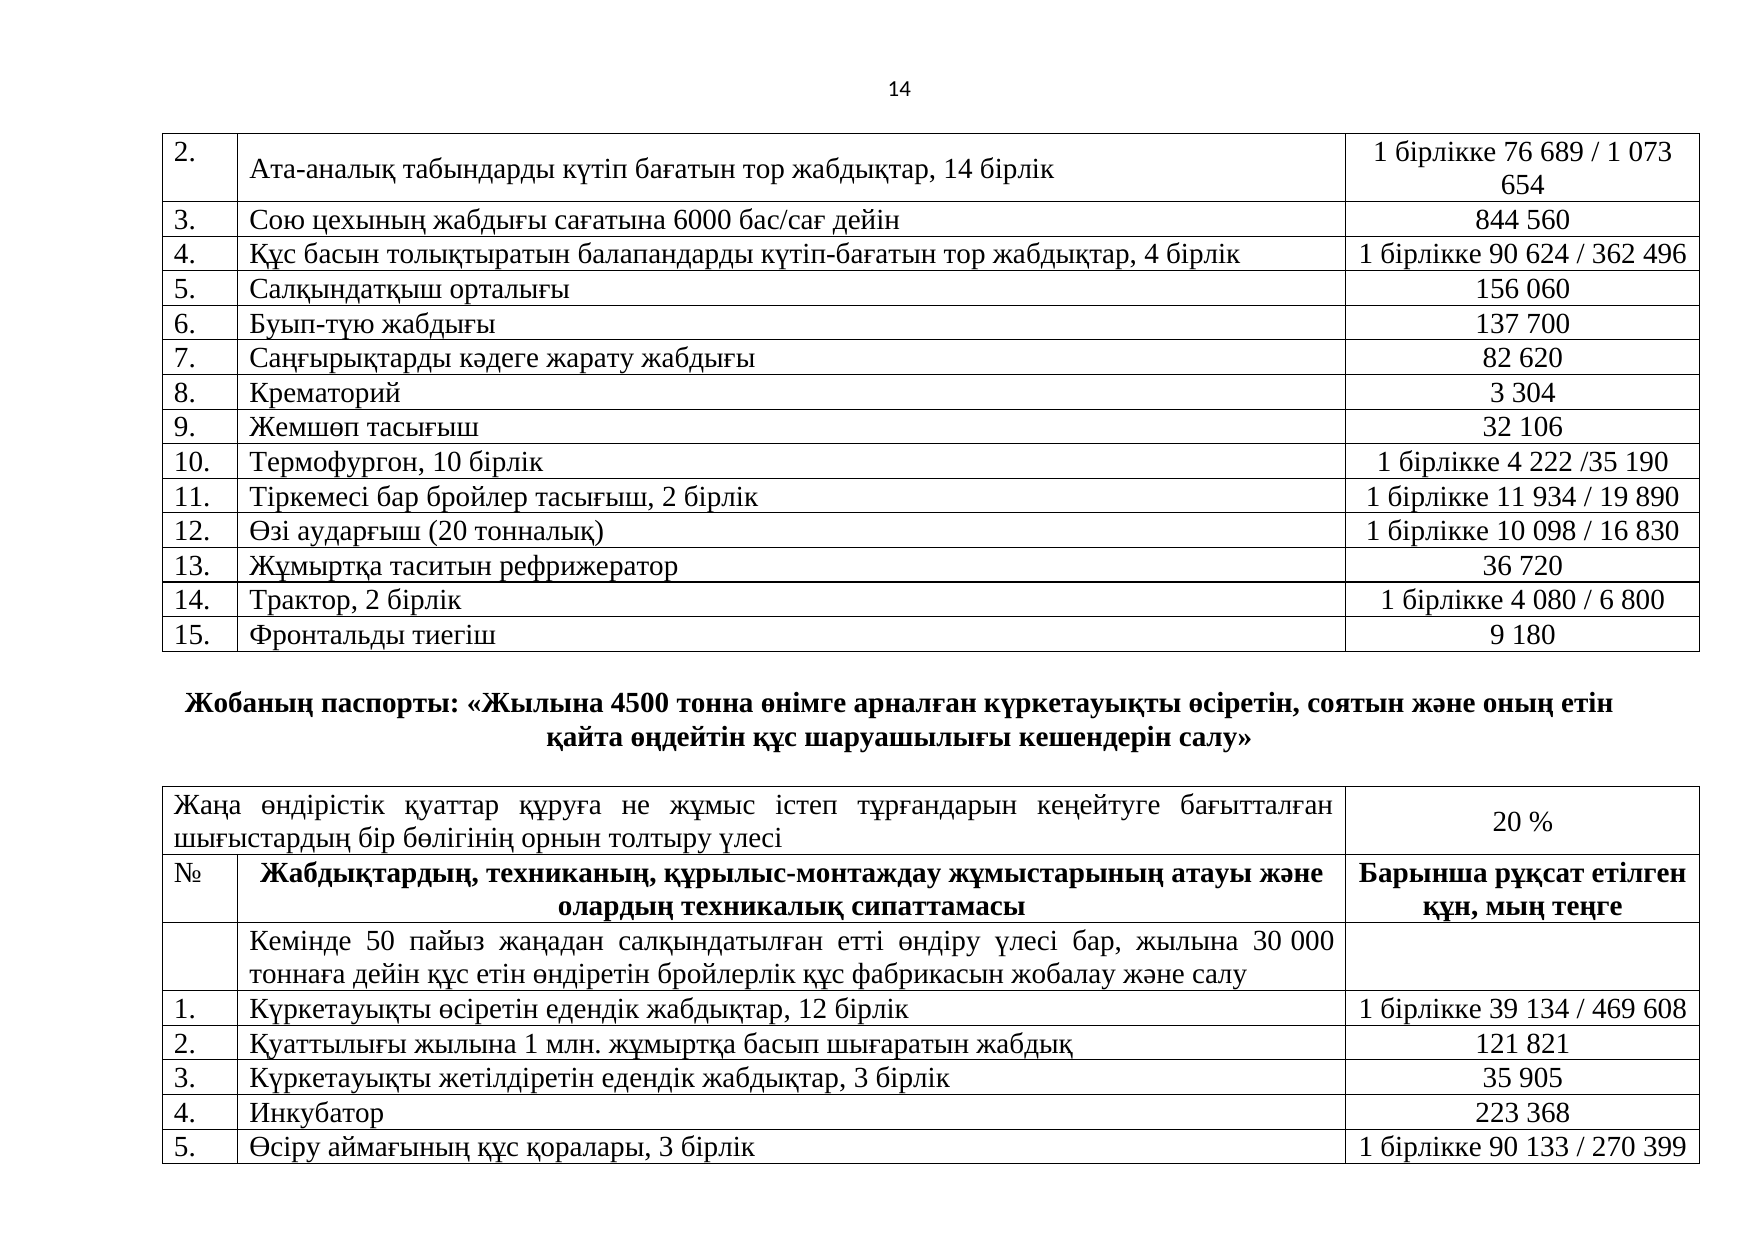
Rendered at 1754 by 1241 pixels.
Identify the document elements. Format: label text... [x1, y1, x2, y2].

table_cell 3. [163, 1060, 237, 1094]
table_cell 1 бірлікке 10 098 / 16 830 [1346, 513, 1699, 547]
table_cell 3 304 [1346, 375, 1699, 408]
table_cell 14. [163, 583, 237, 616]
table_cell 35 905 [1346, 1060, 1699, 1094]
table_cell Саңғырықтарды кәдеге жарату жабдығы [238, 340, 1345, 374]
table_cell Тіркемесі бар бройлер тасығыш, 2 бірлік [238, 479, 1345, 512]
table_cell 223 368 [1346, 1095, 1699, 1128]
table_cell 8. [163, 375, 237, 408]
table_cell 9. [163, 410, 237, 443]
table_cell Буып-түю жабдығы [238, 306, 1345, 339]
table_cell Қуаттылығы жылына 1 млн. жұмыртқа басып шығаратын жабдық [238, 1026, 1345, 1059]
table_cell 1 бірлікке 4 080 / 6 800 [1346, 583, 1699, 616]
table_cell 12. [163, 513, 237, 547]
table_cell Өзі аударғыш (20 тонналық) [238, 513, 1345, 547]
table_cell Фронтальды тиегіш [238, 617, 1345, 651]
table_cell Өсіру аймағының құс қоралары, 3 бірлік [238, 1130, 1345, 1163]
table_cell 13. [163, 548, 237, 581]
table_cell 5. [163, 1130, 237, 1163]
table_cell Күркетауықты жетілдіретін едендік жабдықтар, 3 бірлік [238, 1060, 1345, 1094]
table_cell 1. [163, 991, 237, 1025]
table_cell 15. [163, 617, 237, 651]
table_cell 844 560 [1346, 202, 1699, 236]
table_cell Трактор, 2 бірлік [238, 583, 1345, 616]
table_cell 4. [163, 237, 237, 270]
table_cell 3. [163, 202, 237, 236]
table_cell 5. [163, 271, 237, 305]
table_cell 32 106 [1346, 410, 1699, 443]
table_cell Крематорий [238, 375, 1345, 408]
table_cell 121 821 [1346, 1026, 1699, 1059]
text Жобаның паспорты: «Жылына 4500 тонна өнімге арналған күркетауықты өсіретін, соятын және оның етін қайта өңдейтін құс шаруашылығы кешендерін салу» [162, 685, 1636, 752]
table_cell 1 бірлікке 4 222 /35 190 [1346, 444, 1699, 478]
table_cell 36 720 [1346, 548, 1699, 581]
table_header 20 % [1346, 787, 1699, 854]
table_cell 11. [163, 479, 237, 512]
table_cell 10. [163, 444, 237, 478]
table_cell 156 060 [1346, 271, 1699, 305]
table_cell 9 180 [1346, 617, 1699, 651]
table_cell 1 бірлікке 76 689 / 1 073 654 [1346, 134, 1699, 201]
table_cell Кемінде 50 пайыз жаңадан салқындатылған етті өндіру үлесі бар, жылына 30 000 тоннаға дейін құс етін өндіретін бройлерлік құс фабрикасын жобалау және салу [238, 923, 1345, 990]
table_cell 1 бірлікке 11 934 / 19 890 [1346, 479, 1699, 512]
table_cell 82 620 [1346, 340, 1699, 374]
table_cell Салқындатқыш орталығы [238, 271, 1345, 305]
table_cell [1346, 923, 1699, 990]
table_cell 1 бірлікке 39 134 / 469 608 [1346, 991, 1699, 1025]
table_cell Сою цехының жабдығы сағатына 6000 бас/сағ дейін [238, 202, 1345, 236]
table_cell [163, 923, 237, 990]
table_cell 137 700 [1346, 306, 1699, 339]
table_cell 6. [163, 306, 237, 339]
table_cell Жемшөп тасығыш [238, 410, 1345, 443]
table_cell Термофургон, 10 бірлік [238, 444, 1345, 478]
table_cell 2. [163, 1026, 237, 1059]
table_cell Инкубатор [238, 1095, 1345, 1128]
table_cell Құс басын толықтыратын балапандарды күтіп-бағатын тор жабдықтар, 4 бірлік [238, 237, 1345, 270]
table_cell № [163, 855, 237, 922]
table_cell Жұмыртқа таситын рефрижератор [238, 548, 1345, 581]
table_cell 1 бірлікке 90 624 / 362 496 [1346, 237, 1699, 270]
table_cell 4. [163, 1095, 237, 1128]
table_cell Жабдықтардың, техниканың, құрылыс-монтаждау жұмыстарының атауы және олардың техникалық сипаттамасы [238, 855, 1345, 922]
table_header Жаңа өндірістік қуаттар құруға не жұмыс істеп тұрғандарын кеңейтуге бағытталған шығыстардың бір бөлігінің орнын толтыру үлесі [163, 787, 1345, 854]
table_cell Барынша рұқсат етілген құн, мың теңге [1346, 855, 1699, 922]
table_cell 1 бірлікке 90 133 / 270 399 [1346, 1130, 1699, 1163]
table_cell Ата-аналық табындарды күтіп бағатын тор жабдықтар, 14 бірлік [238, 134, 1345, 201]
table_cell 7. [163, 340, 237, 374]
table_cell 2. [163, 134, 237, 201]
table_cell Күркетауықты өсіретін едендік жабдықтар, 12 бірлік [238, 991, 1345, 1025]
